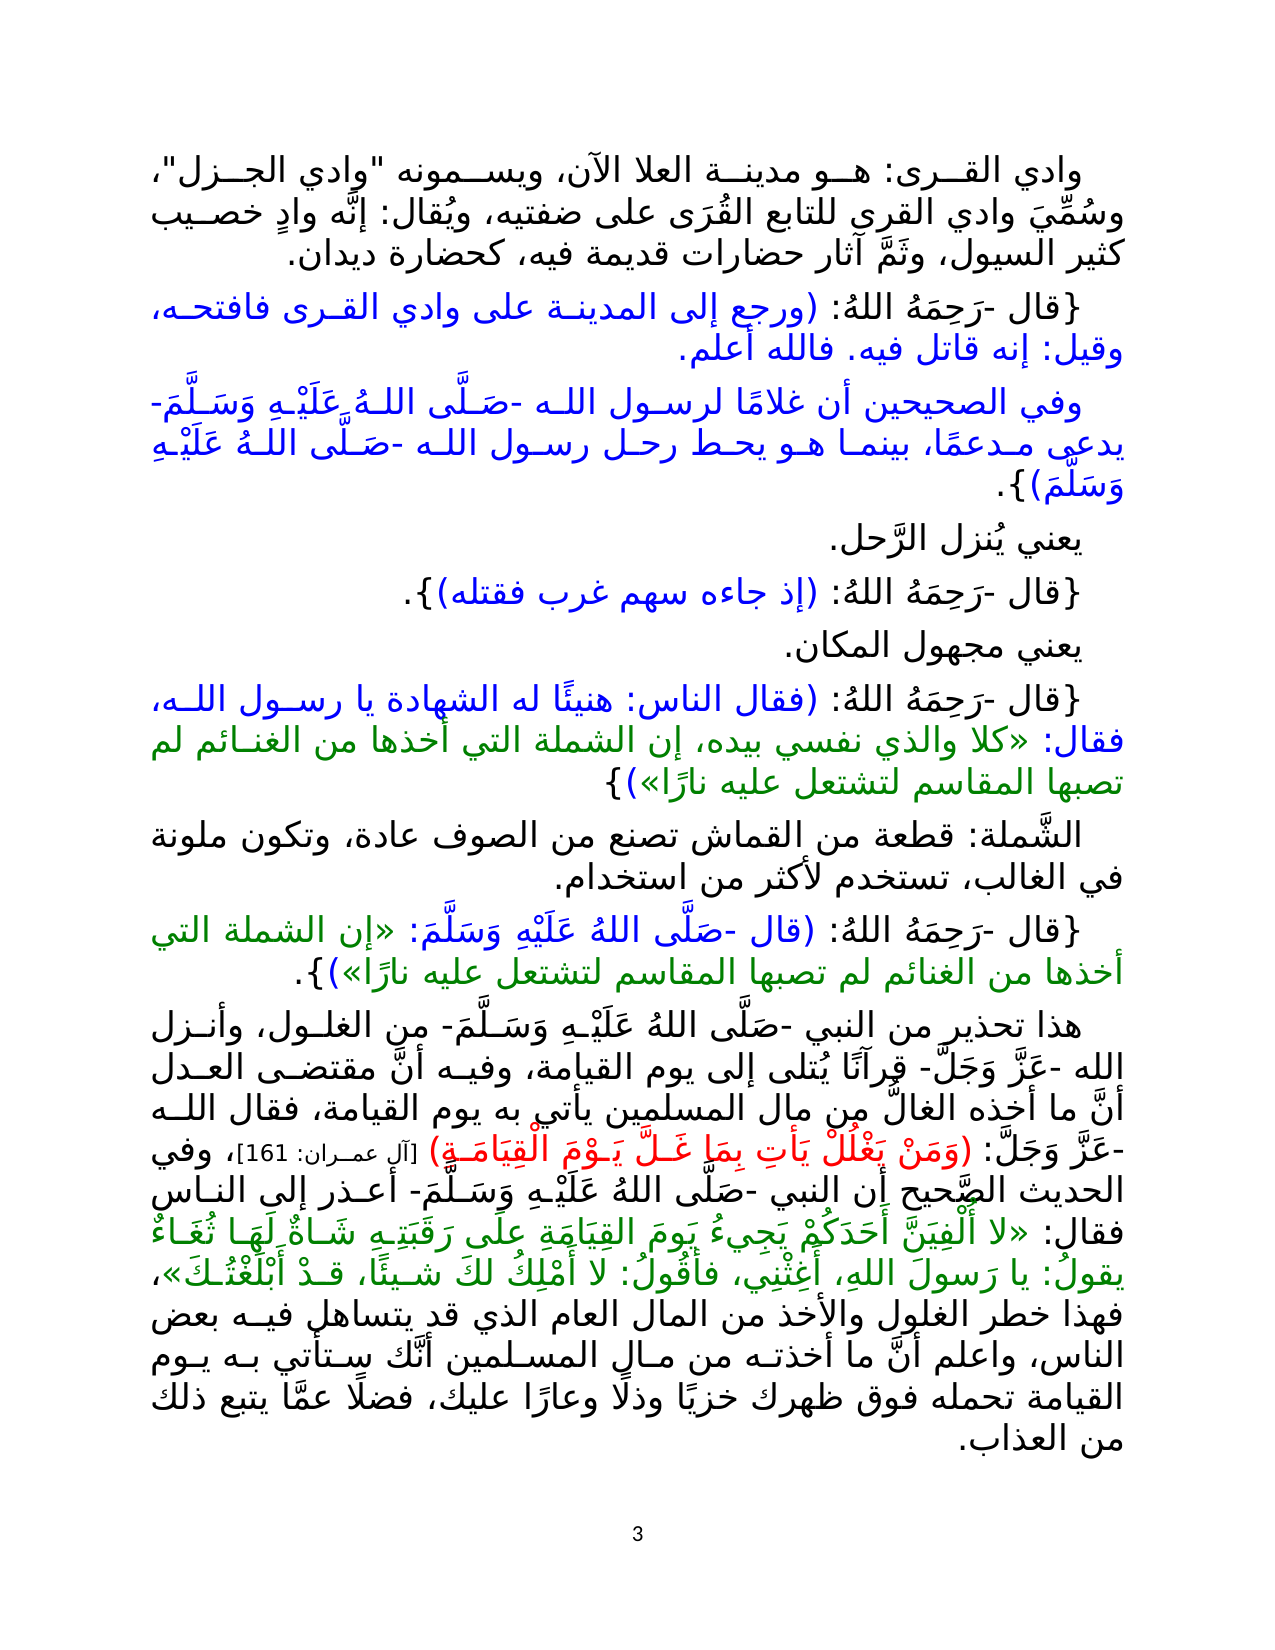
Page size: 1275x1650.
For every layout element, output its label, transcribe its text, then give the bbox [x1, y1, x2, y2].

text هذا تحذير من النبي -صَلَّى اللهُ عَلَيْهِ وَسَلَّمَ- من الغلول، وأنزل الله -عَزَّ وَجَلَّ- قرآنًا يُتلى إلى يوم القيامة، وفيه أنَّ مقتضى العدل أنَّ ما أخذه الغالُّ من مال المسلمين يأتي به يوم القيامة، فقال الله -عَزَّ وَجَلَّ: ﴿وَمَنْ يَغْلُلْ يَأتِ بِمَا غَلَّ يَوْمَ الْقِيَامَةِ﴾ [آل عمران: 161]، وفي الحديث الصَّحيح أن النبي -صَلَّى اللهُ عَلَيْهِ وَسَلَّمَ- أعذر إلى الناس فقال: «لا أُلْفِيَنَّ أَحَدَكُمْ يَجِيءُ يَومَ القِيَامَةِ علَى رَقَبَتِهِ شَاةٌ لَهَا ثُغَاءٌ يقولُ: يا رَسولَ اللهِ، أَغِثْنِي، فأقُولُ: لا أَمْلِكُ لكَ شيئًا، قدْ أَبْلَغْتُكَ»، فهذا خطر الغلول والأخذ من المال العام الذي قد يتساهل فيه بعض الناس، واعلم أنَّ ما أخذته من مال المسلمين أنَّك ستأتي به يوم القيامة تحمله فوق ظهرك خزيًا وذلًا وعارًا عليك، فضلًا عمَّا يتبع ذلك من العذاب. [150, 1005, 1125, 1459]
text {قال -رَحِمَهُ اللهُ: (قال -صَلَّى اللهُ عَلَيْهِ وَسَلَّمَ: «إن الشملة التي أخذها من الغنائم لم تصبها المقاسم لتشتعل عليه نارًا»)}. [150, 910, 1125, 992]
text يعني يُنزل الرَّحل. [150, 517, 1125, 559]
text وفي الصحيحين أن غلامًا لرسول الله -صَلَّى اللهُ عَلَيْهِ وَسَلَّمَ- يدعى مدعمًا، بينما هو يحط رحل رسول الله -صَلَّى اللهُ عَلَيْهِ وَسَلَّمَ)}. [150, 381, 1125, 505]
text وادي القرى: هو مدينة العلا الآن، ويسمونه "وادي الجزل"، وسُمِّيَ وادي القرى للتابع القُرَى على ضفتيه، ويُقال: إنَّه وادٍ خصيب كثير السيول، وثَمَّ آثار حضارات قديمة فيه، كحضارة ديدان. [150, 150, 1125, 274]
text يعني مجهول المكان. [150, 625, 1125, 666]
text {قال -رَحِمَهُ اللهُ: (فقال الناس: هنيئًا له الشهادة يا رسول الله، فقال: «كلا والذي نفسي بيده، إن الشملة التي أخذها من الغنائم لم تصبها المقاسم لتشتعل عليه نارًا»)} [150, 679, 1125, 802]
text الشَّملة: قطعة من القماش تصنع من الصوف عادة، وتكون ملونة في الغالب، تستخدم لأكثر من استخدام. [150, 815, 1125, 897]
text {قال -رَحِمَهُ اللهُ: (إذ جاءه سهم غرب فقتله)}. [150, 571, 1125, 612]
text {قال -رَحِمَهُ اللهُ: (ورجع إلى المدينة على وادي القرى فافتحه، وقيل: إنه قاتل فيه. فالله أعلم. [150, 286, 1125, 369]
